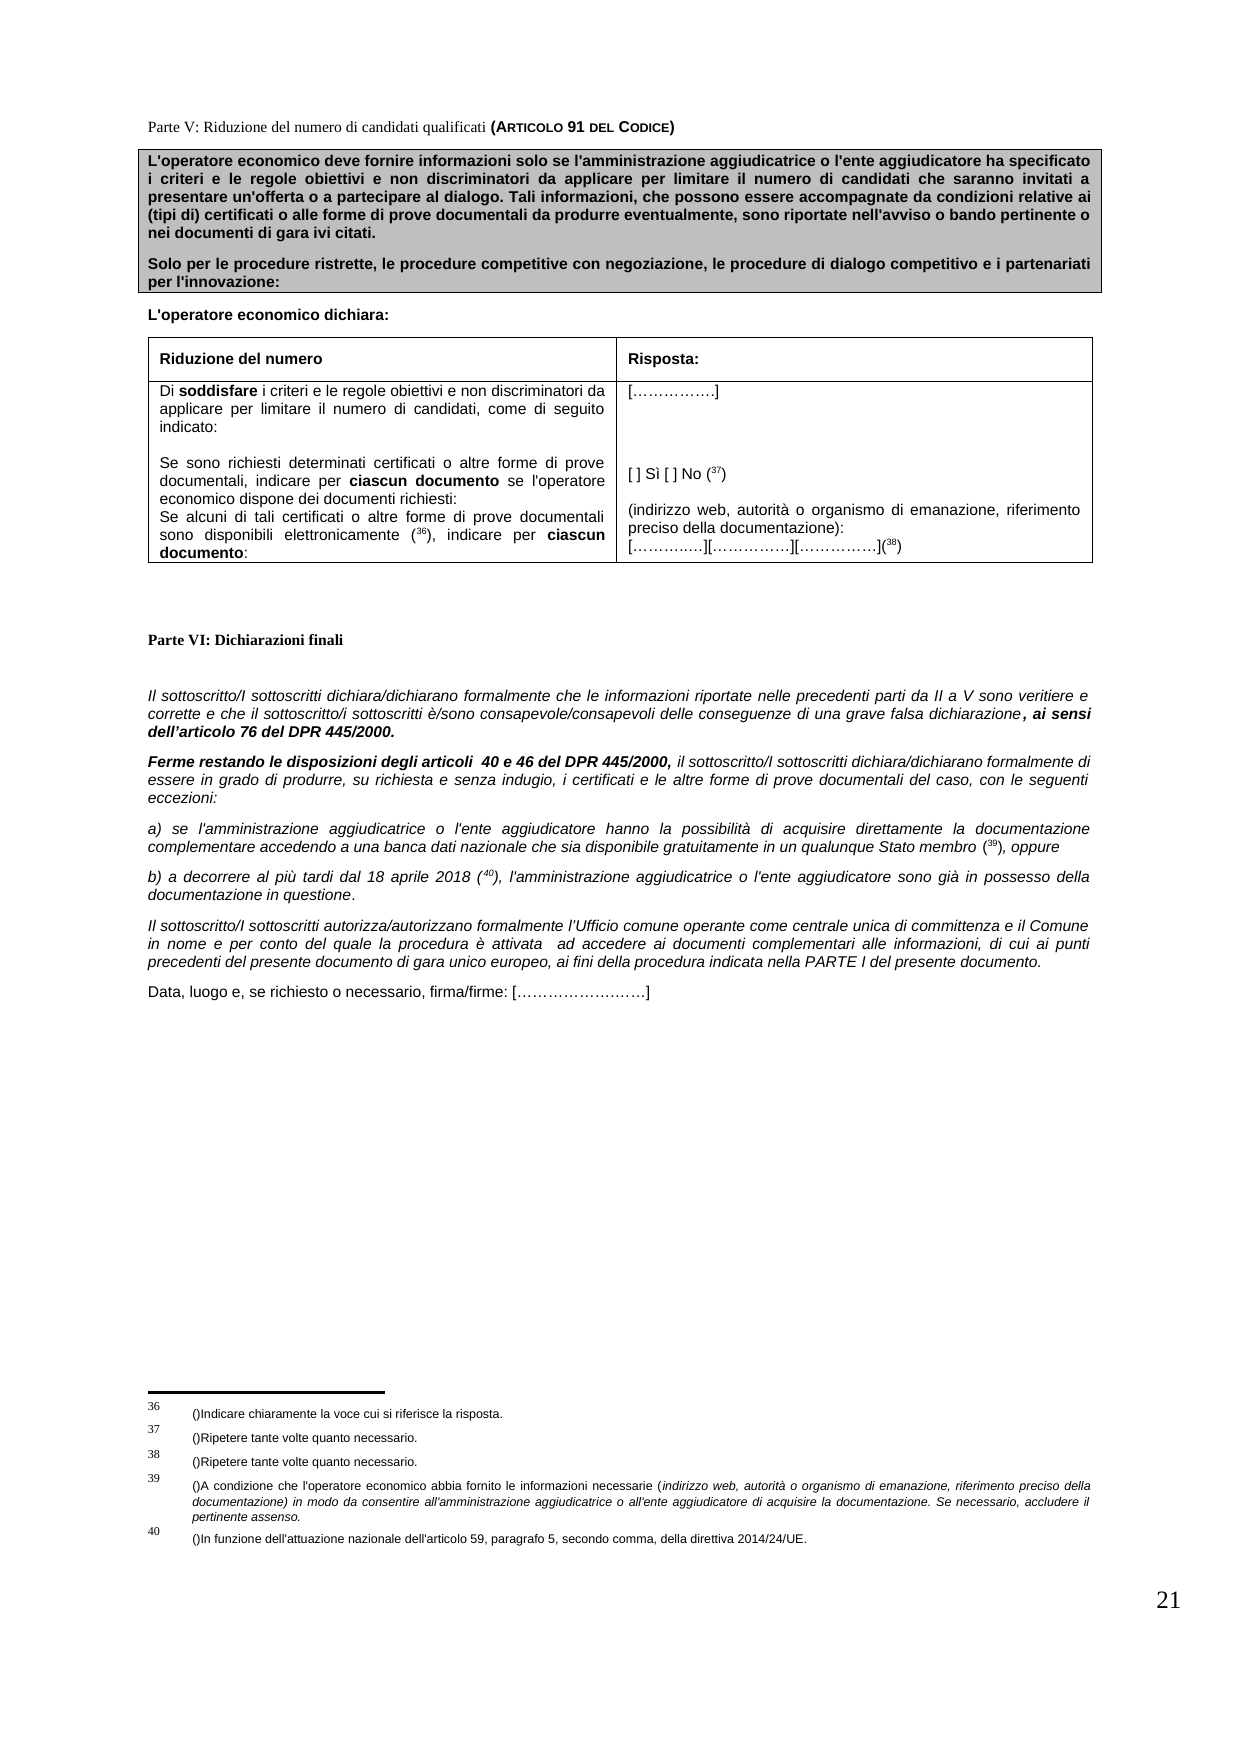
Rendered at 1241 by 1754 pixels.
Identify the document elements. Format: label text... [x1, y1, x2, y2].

text Data, luogo e, se richiesto o necessario, firma/firme: [……………….……] [148, 983, 1093, 1001]
title Parte VI: Dichiarazioni finali [148, 631, 1093, 649]
text b) a decorrere al più tardi dal 18 aprile 2018 (), l'amministrazione aggiudicatrice o l'ente aggiudicatore sono già in possesso della documentazione in questione. [148, 868, 1093, 904]
table_header Risposta: [617, 338, 1092, 381]
text Parte V: Riduzione del numero di candidati qualificati (Articolo 91 del Codice) [148, 118, 1093, 136]
text L'operatore economico deve fornire informazioni solo se l'amministrazione aggiudicatrice o l'ente aggiudicatore ha specificato i criteri e le regole obiettivi e non discriminatori da applicare per limitare il numero di candidati che saranno invitati a presentare un'offerta o a partecipare al dialogo. Tali informazioni, che possono essere accompagnate da condizioni relative ai (tipi di) certificati o alle forme di prove documentali da produrre eventualmente, sono riportate nell'avviso o bando pertinente o nei documenti di gara ivi citati. [139, 150, 1101, 242]
table_header Riduzione del numero [149, 338, 616, 381]
table_cell […………….] [ ] Sì [ ] No () (indirizzo web, autorità o organismo di emanazione, riferimento preciso della documentazione): [………..…][……………][……………]() [617, 382, 1092, 562]
text Il sottoscritto/I sottoscritti dichiara/dichiarano formalmente che le informazioni riportate nelle precedenti parti da II a V sono veritiere e corrette e che il sottoscritto/i sottoscritti è/sono consapevole/consapevoli delle conseguenze di una grave falsa dichiarazione, ai sensi dell’articolo 76 del DPR 445/2000. [148, 686, 1093, 740]
text a) se l'amministrazione aggiudicatrice o l'ente aggiudicatore hanno la possibilità di acquisire direttamente la documentazione complementare accedendo a una banca dati nazionale che sia disponibile gratuitamente in un qualunque Stato membro (), oppure [148, 819, 1093, 856]
text L'operatore economico dichiara: [148, 306, 1093, 324]
text Il sottoscritto/I sottoscritti autorizza/autorizzano formalmente l’Ufficio comune operante come centrale unica di committenza e il Comune in nome e per conto del quale la procedura è attivata ad accedere ai documenti complementari alle informazioni, di cui ai punti precedenti del presente documento di gara unico europeo, ai fini della procedura indicata nella PARTE I del presente documento. [148, 917, 1093, 971]
text Solo per le procedure ristrette, le procedure competitive con negoziazione, le procedure di dialogo competitivo e i partenariati per l'innovazione: [139, 251, 1101, 292]
table_cell Di soddisfare i criteri e le regole obiettivi e non discriminatori da applicare per limitare il numero di candidati, come di seguito indicato: Se sono richiesti determinati certificati o altre forme di prove documentali, indicare per ciascun documento se l'operatore economico dispone dei documenti richiesti: Se alcuni di tali certificati o altre forme di prove documentali sono disponibili elettronicamente (), indicare per ciascun documento: [149, 382, 616, 562]
text Ferme restando le disposizioni degli articoli 40 e 46 del DPR 445/2000, il sottoscritto/I sottoscritti dichiara/dichiarano formalmente di essere in grado di produrre, su richiesta e senza indugio, i certificati e le altre forme di prove documentali del caso, con le seguenti eccezioni: [148, 753, 1093, 807]
